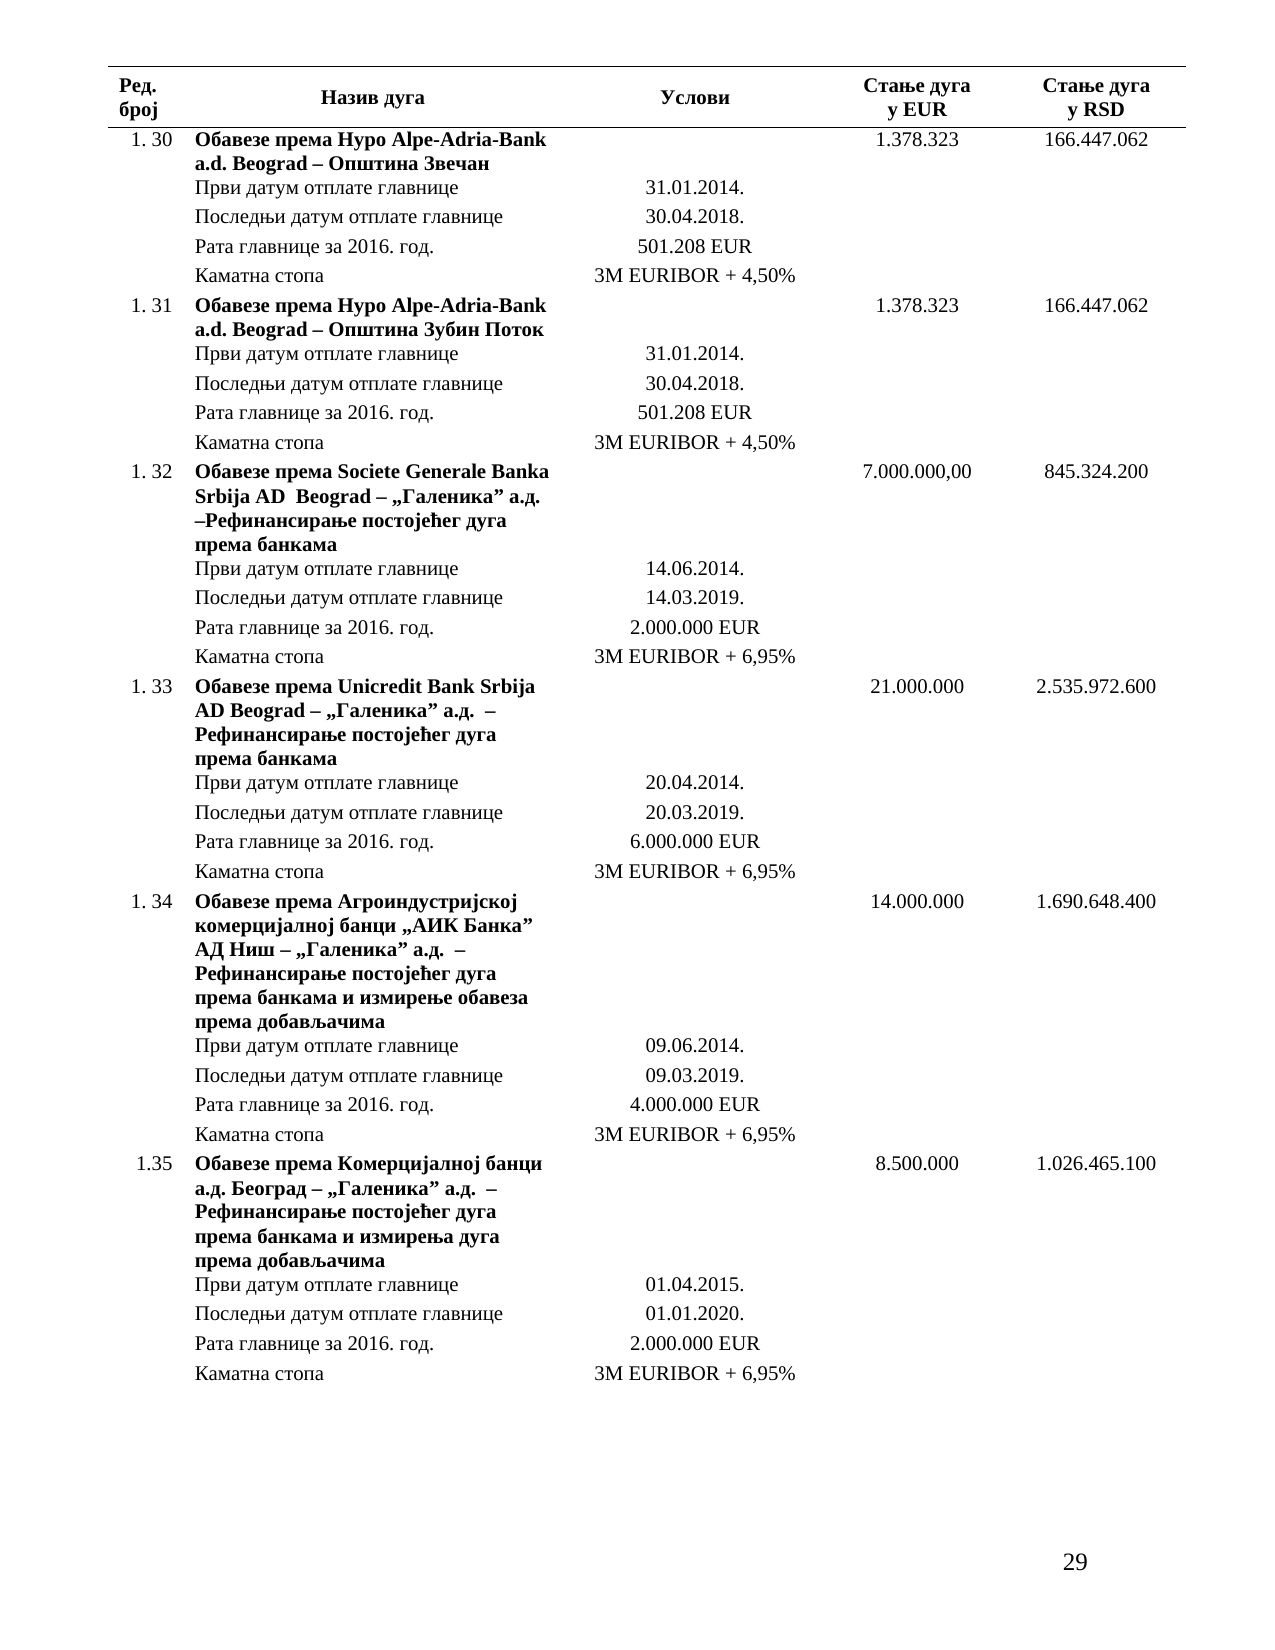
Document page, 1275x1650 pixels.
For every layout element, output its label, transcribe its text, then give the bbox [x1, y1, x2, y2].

table_header Назив дуга [183, 67, 562, 127]
table_header Стање дуга у RSD [1006, 67, 1186, 127]
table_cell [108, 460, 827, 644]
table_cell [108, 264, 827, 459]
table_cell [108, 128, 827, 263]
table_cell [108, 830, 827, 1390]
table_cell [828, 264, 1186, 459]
table_header Ред. број [108, 67, 183, 127]
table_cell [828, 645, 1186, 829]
table_header Услови [562, 67, 827, 127]
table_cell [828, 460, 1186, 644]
table_header Стање дуга у EUR [828, 67, 1006, 127]
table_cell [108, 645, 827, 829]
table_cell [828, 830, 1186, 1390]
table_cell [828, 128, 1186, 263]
